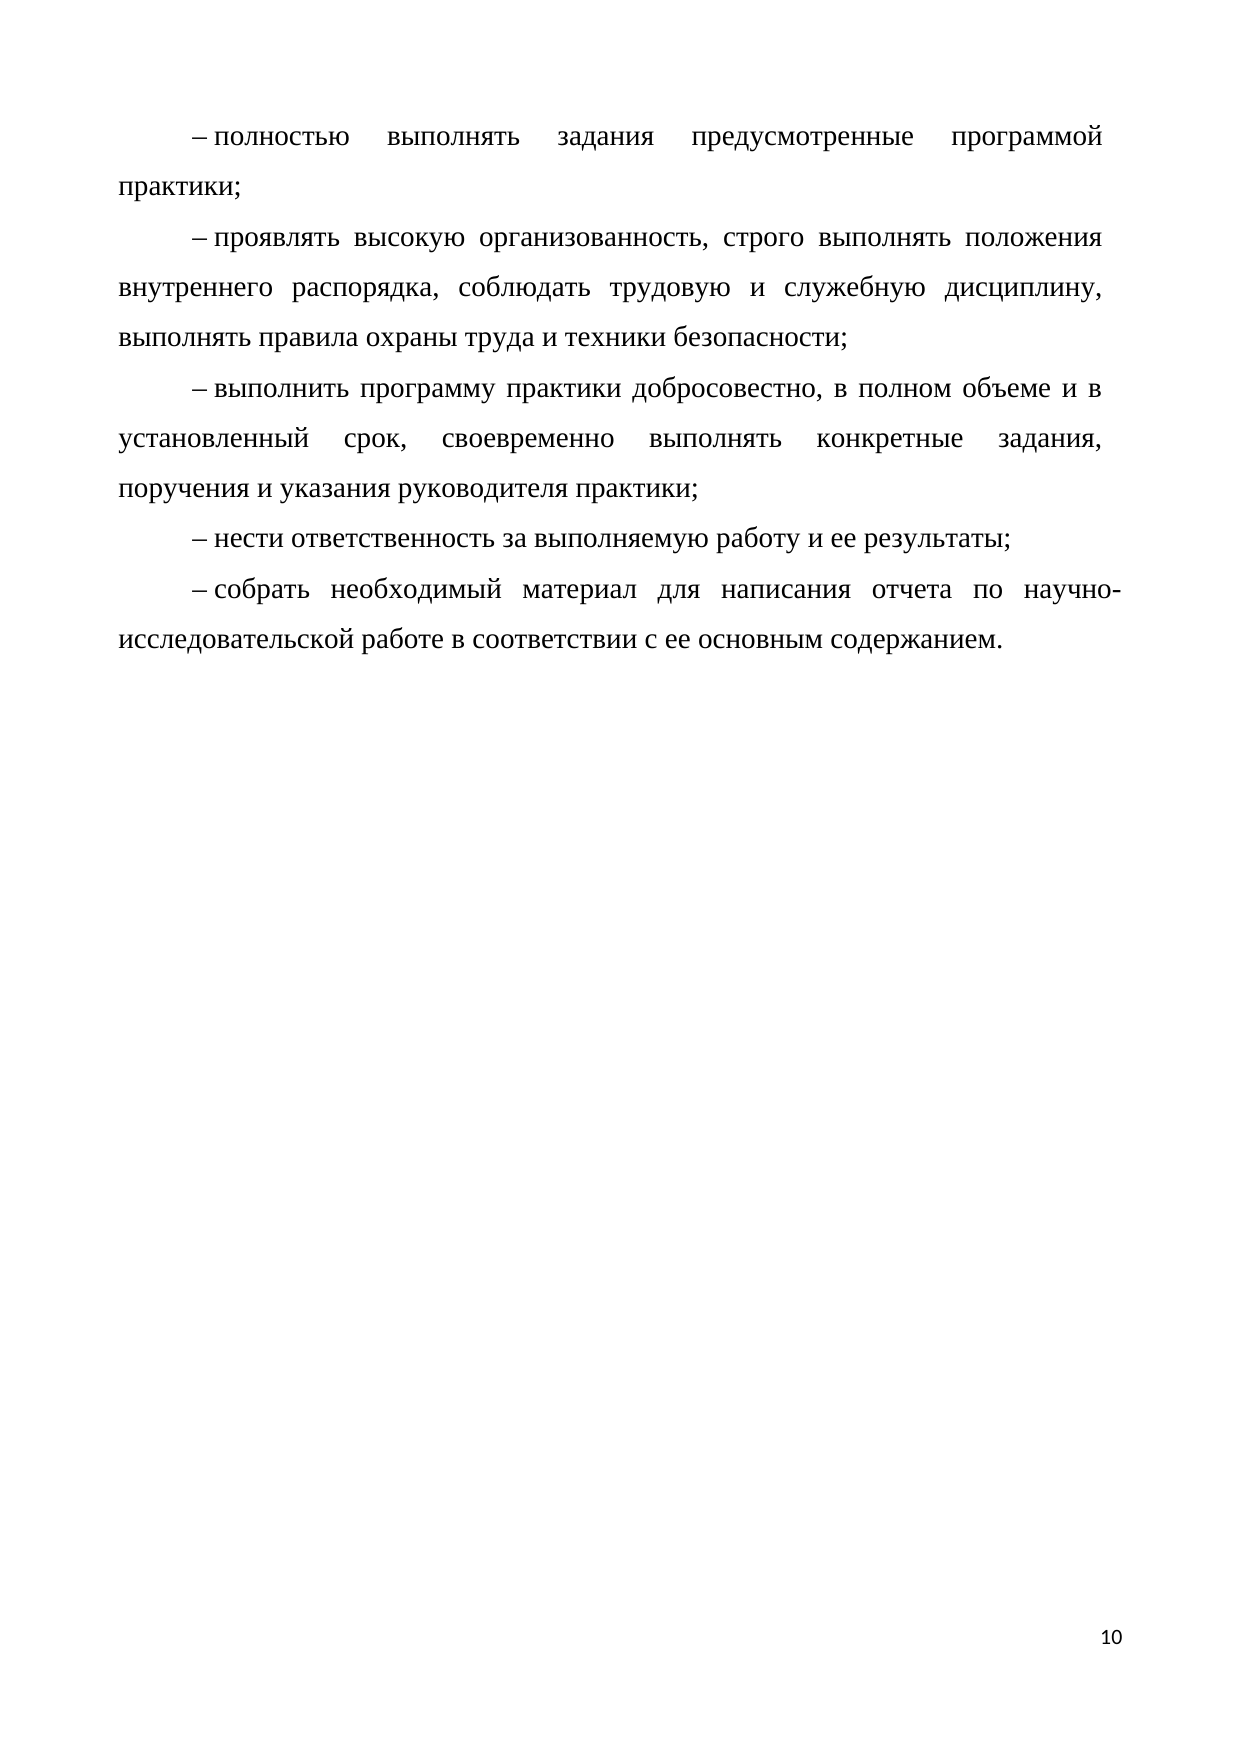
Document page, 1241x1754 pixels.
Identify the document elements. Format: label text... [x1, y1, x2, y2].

text – полностью выполнять задания предусмотренные программой практики; [118, 118, 1103, 202]
text – собрать необходимый материал для написания отчета по научно-исследовательской работе в соответствии с ее основным содержанием. [118, 571, 1122, 655]
text – выполнить программу практики добросовестно, в полном объеме и в установленный срок, своевременно выполнять конкретные задания, поручения и указания руководителя практики; [118, 370, 1103, 504]
text – нести ответственность за выполняемую работу и ее результаты; [118, 521, 1103, 554]
text – проявлять высокую организованность, строго выполнять положения внутреннего распорядка, соблюдать трудовую и служебную дисциплину, выполнять правила охраны труда и техники безопасности; [118, 219, 1103, 353]
